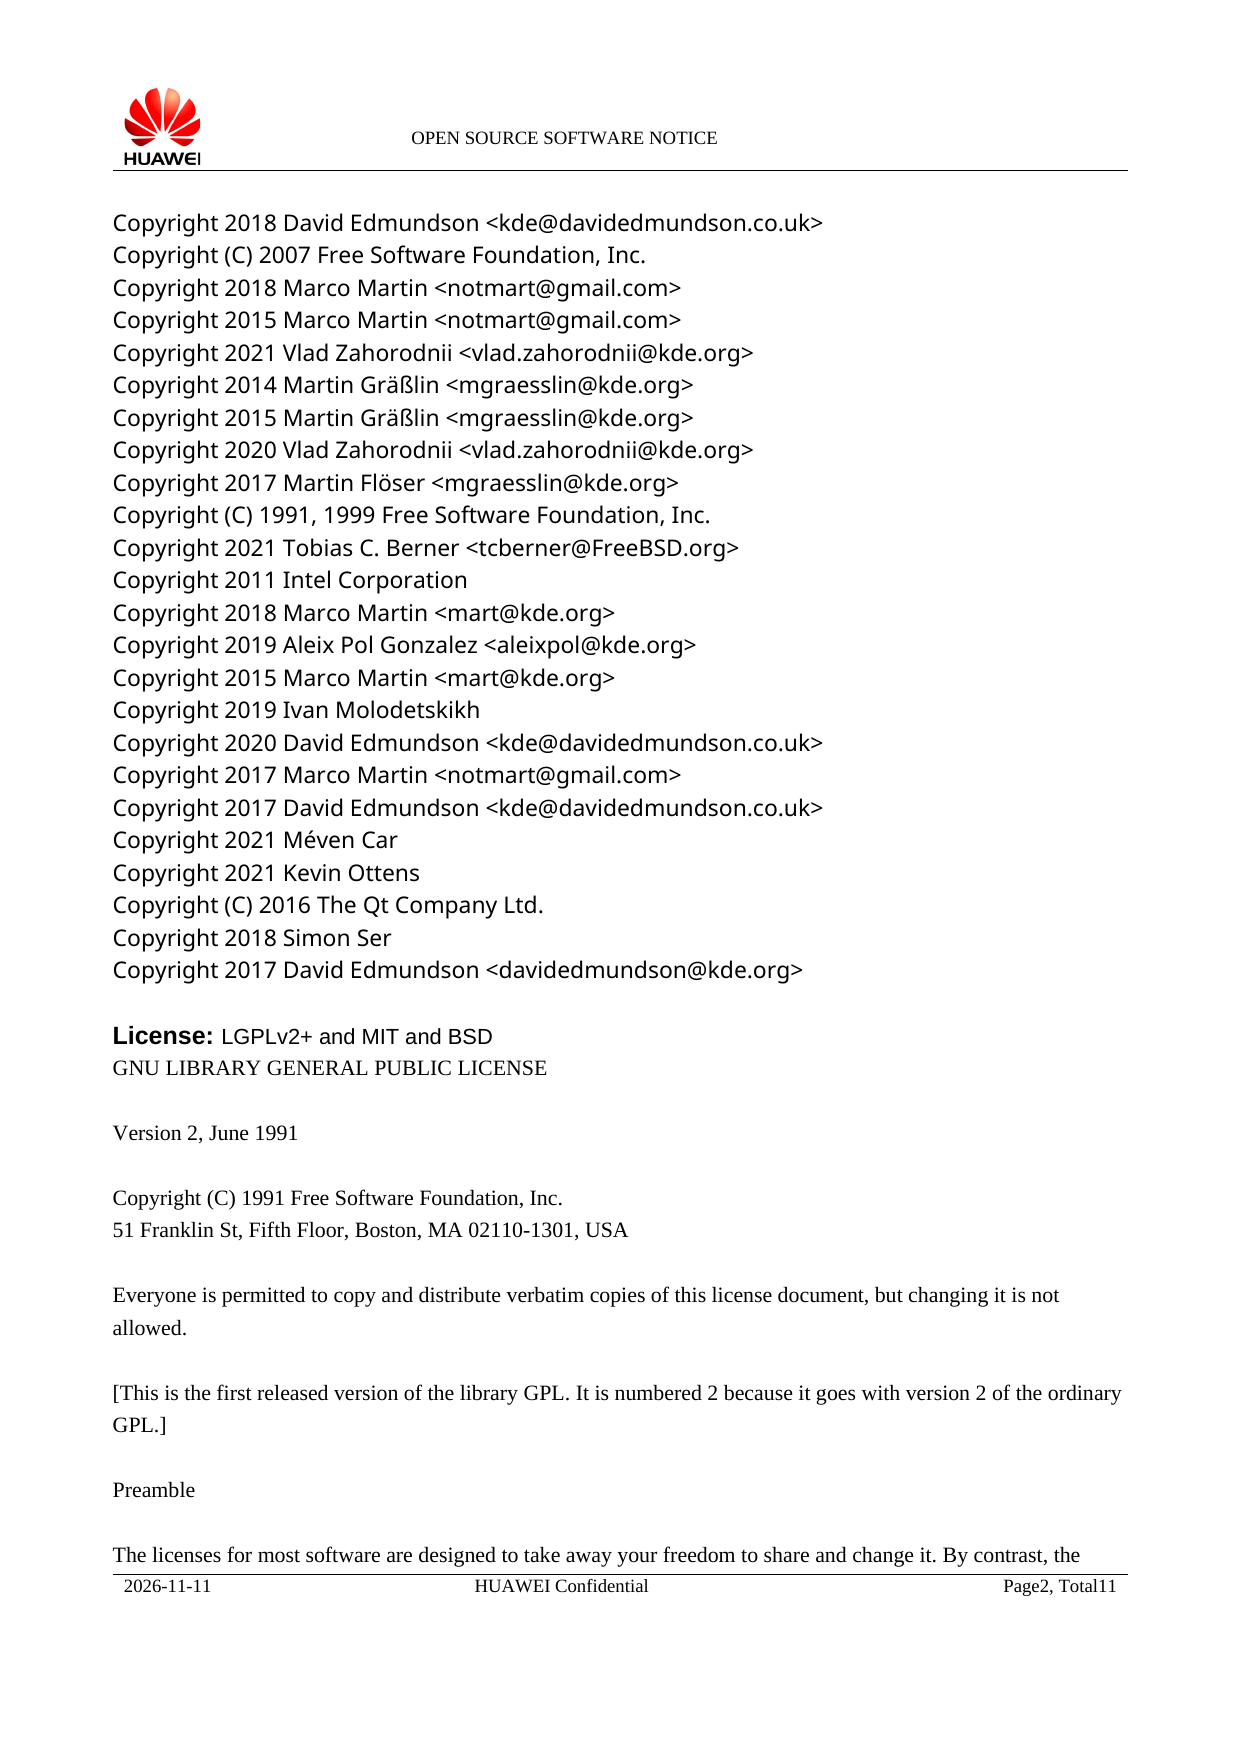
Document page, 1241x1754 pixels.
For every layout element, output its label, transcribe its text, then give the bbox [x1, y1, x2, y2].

text Copyright 2021 Kevin Ottens [112, 856, 1128, 889]
picture [124, 88, 201, 165]
text License: LGPLv2+ and MIT and BSD [112, 1019, 1128, 1051]
text Copyright (C) 2016 The Qt Company Ltd. Copyright 2018 Simon Ser Copyright 2017 David Edmundson <davidedmundson@kde.org> [112, 889, 1128, 1019]
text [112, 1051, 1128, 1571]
